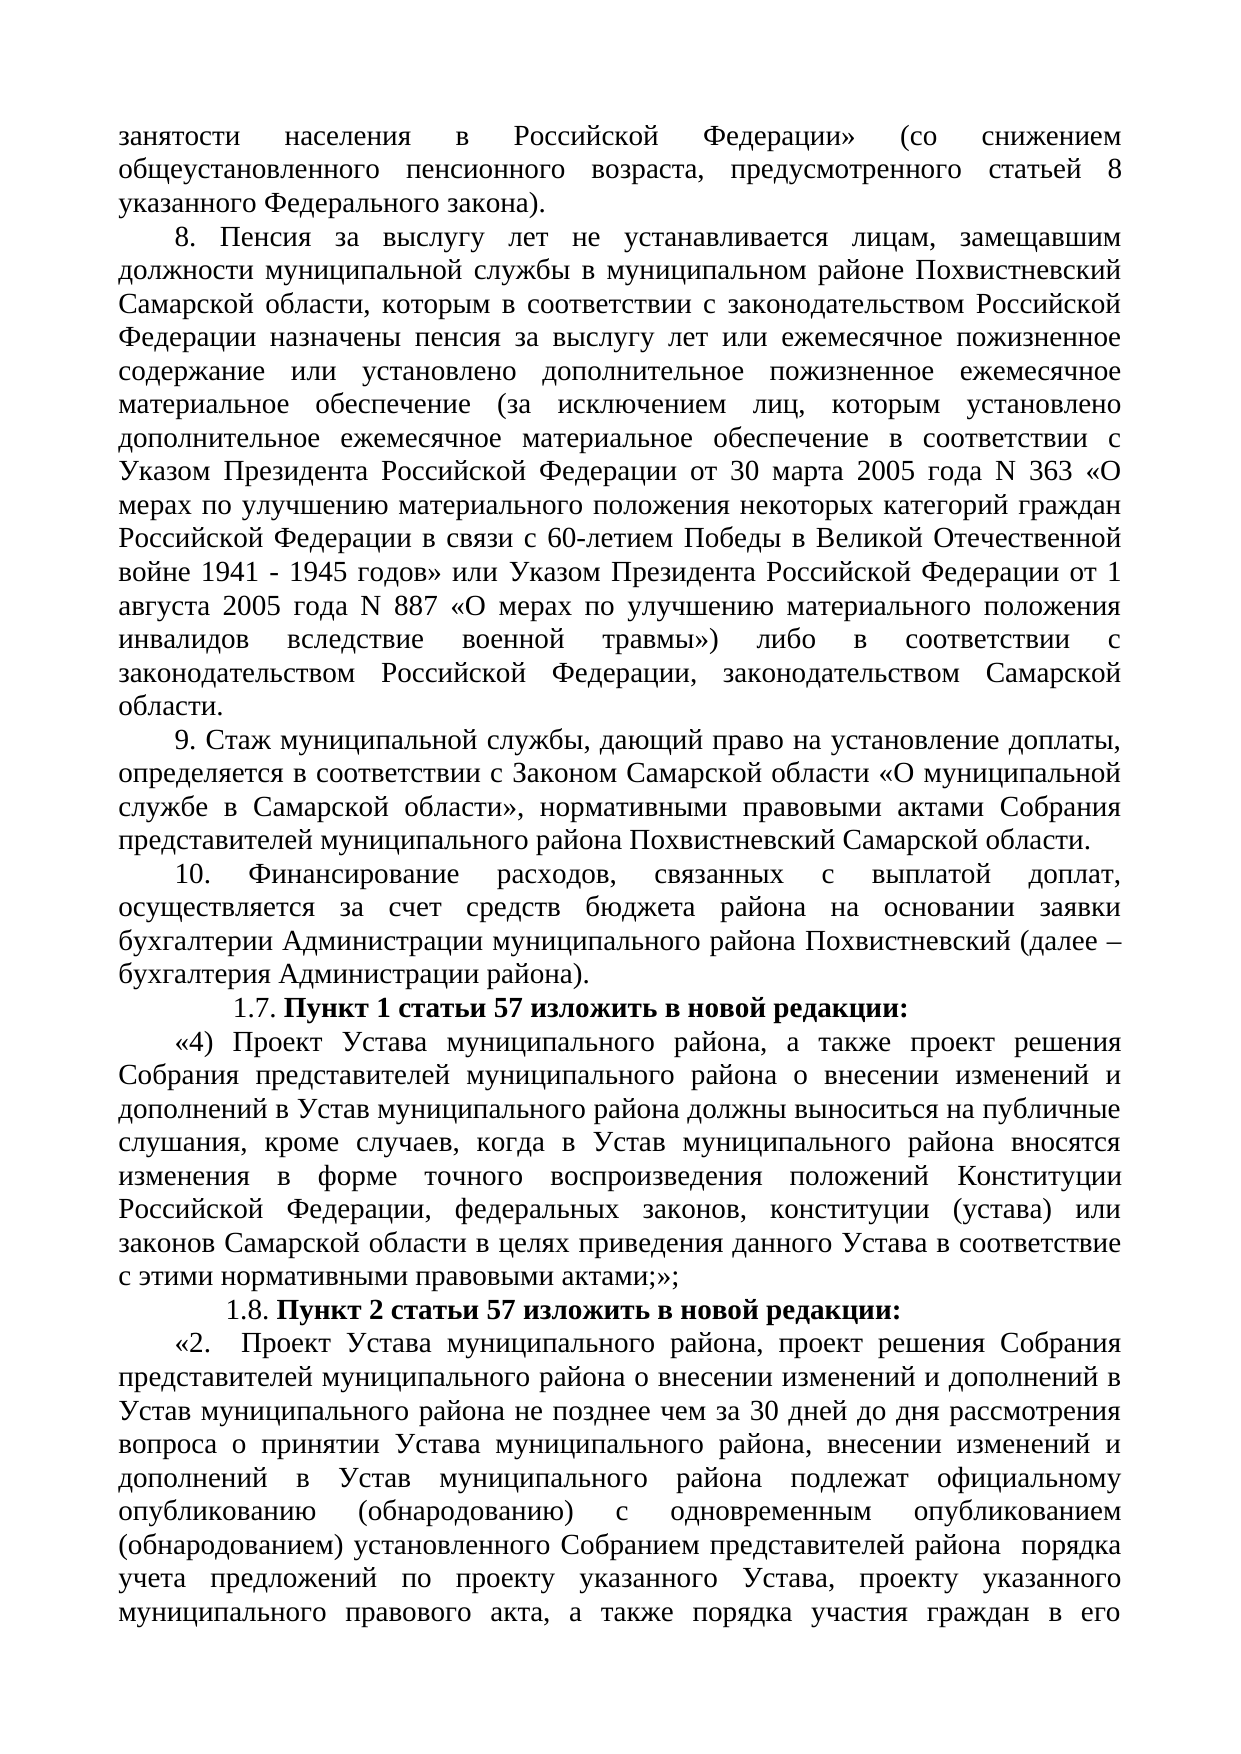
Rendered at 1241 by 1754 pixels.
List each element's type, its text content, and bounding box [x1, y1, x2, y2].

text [118, 118, 1122, 219]
text 1.7. Пункт 1 статьи 57 изложить в новой редакции: [118, 990, 1122, 1024]
list 10. Финансирование расходов, связанных с выплатой доплат, осуществляется за счет средств бюджета района на основании заявки бухгалтерии Администрации муниципального района Похвистневский (далее – бухгалтерия Администрации района). [118, 856, 1122, 990]
text 8. Пенсия за выслугу лет не устанавливается лицам, замещавшим должности муниципальной службы в муниципальном районе Похвистневский Самарской области, которым в соответствии с законодательством Российской Федерации назначены пенсия за выслугу лет или ежемесячное пожизненное содержание или установлено дополнительное пожизненное ежемесячное материальное обеспечение (за исключением лиц, которым установлено дополнительное ежемесячное материальное обеспечение в соответствии с Указом Президента Российской Федерации от 30 марта 2005 года N 363 «О мерах по улучшению материального положения некоторых категорий граждан Российской Федерации в связи с 60-летием Победы в Великой Отечественной войне 1941 - 1945 годов» или Указом Президента Российской Федерации от 1 августа 2005 года N 887 «О мерах по улучшению материального положения инвалидов вследствие военной травмы») либо в соответствии с законодательством Российской Федерации, законодательством Самарской области. [118, 219, 1122, 722]
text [118, 1326, 1122, 1627]
text 9. Стаж муниципальной службы, дающий право на установление доплаты, определяется в соответствии с Законом Самарской области «О муниципальной службе в Самарской области», нормативными правовыми актами Собрания представителей муниципального района Похвистневский Самарской области. [118, 722, 1122, 856]
text «4) Проект Устава муниципального района, а также проект решения Собрания представителей муниципального района о внесении изменений и дополнений в Устав муниципального района должны выноситься на публичные слушания, кроме случаев, когда в Устав муниципального района вносятся изменения в форме точного воспроизведения положений Конституции Российской Федерации, федеральных законов, конституции (устава) или законов Самарской области в целях приведения данного Устава в соответствие с этими нормативными правовыми актами;»; [118, 1024, 1122, 1292]
text 1.8. Пункт 2 статьи 57 изложить в новой редакции: [118, 1292, 1122, 1326]
